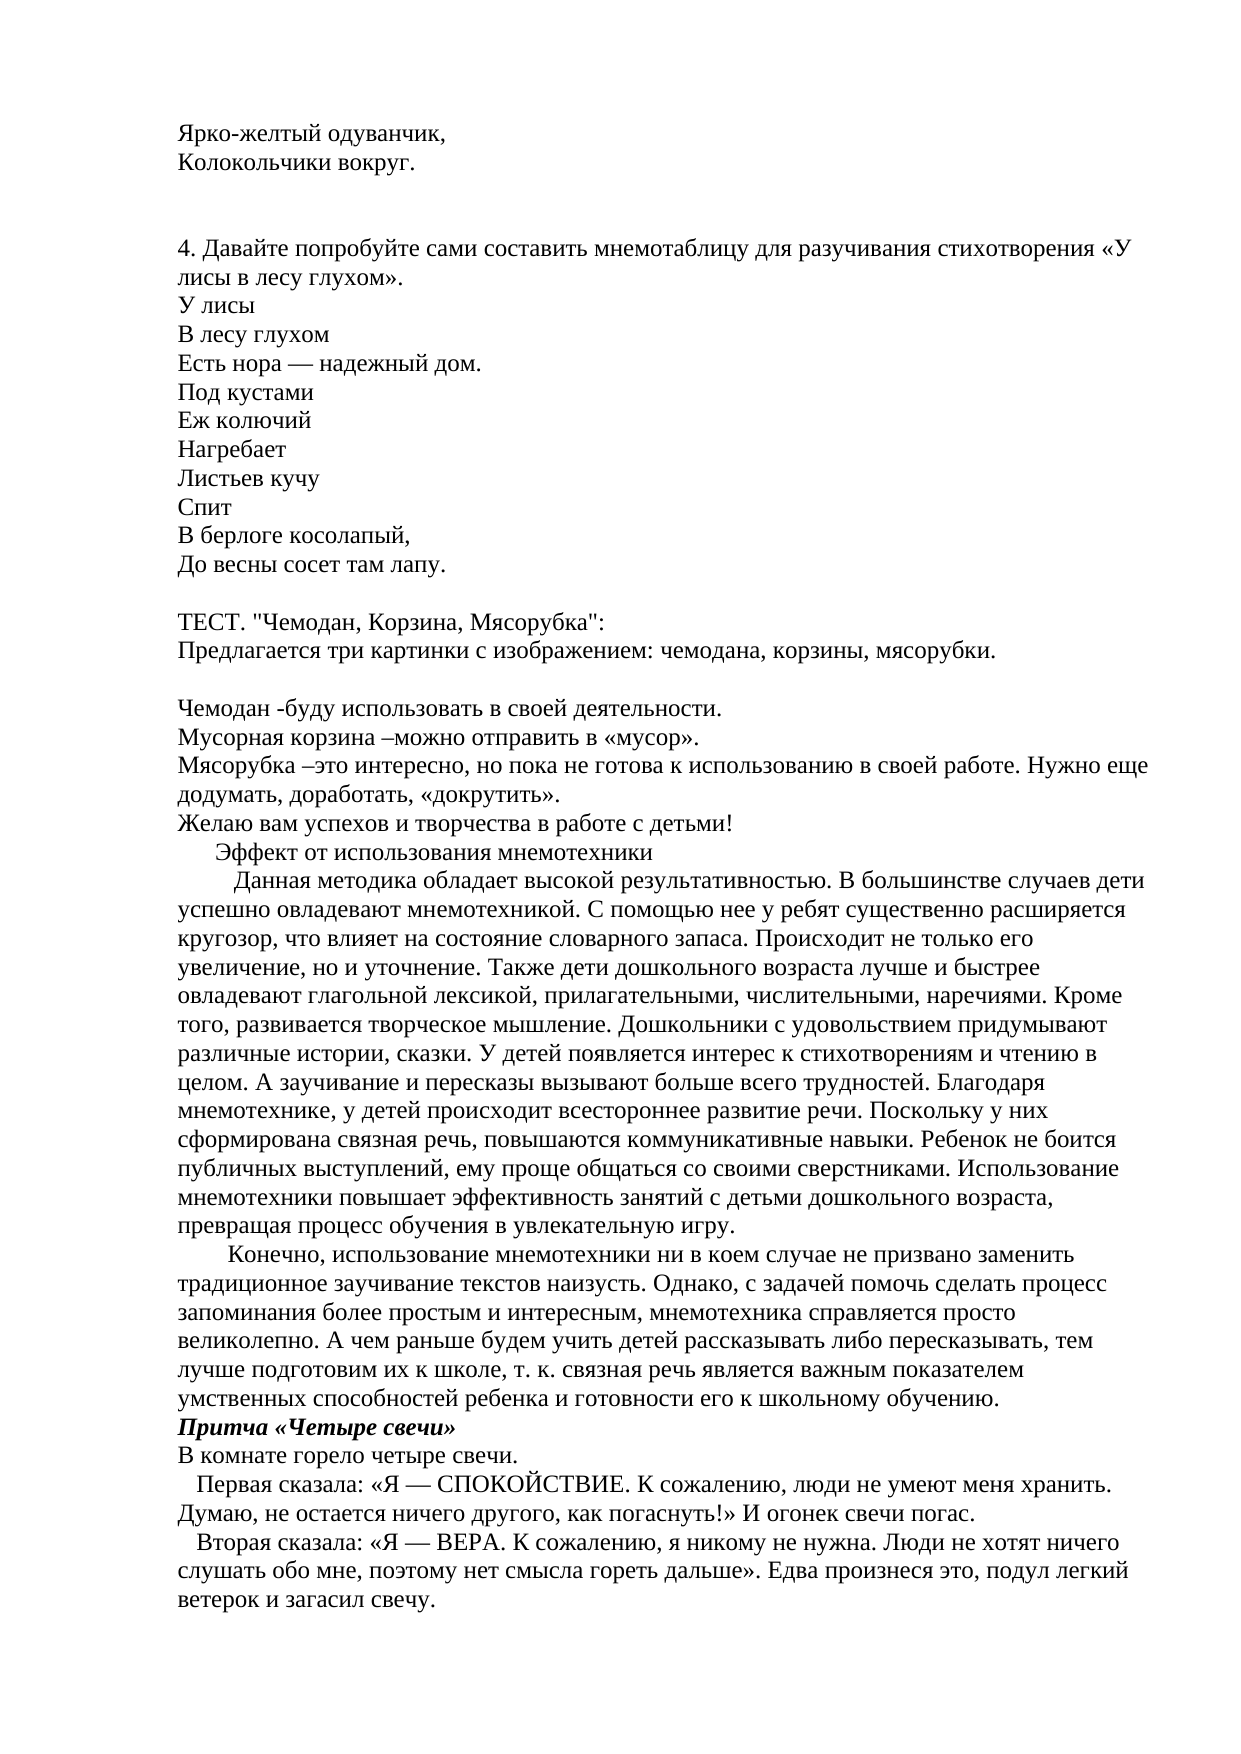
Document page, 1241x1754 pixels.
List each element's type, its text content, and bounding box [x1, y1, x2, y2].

text Чемодан -буду использовать в своей деятельности. [177, 693, 1152, 722]
text Под кустами [177, 377, 1152, 406]
text Нагребает [177, 434, 1152, 463]
text 4. Давайте попробуйте сами составить мнемотаблицу для разучивания стихотворения «У лисы в лесу глухом». [177, 233, 1152, 291]
text Еж колючий [177, 406, 1152, 434]
text Притча «Четыре свечи» [177, 1412, 1152, 1441]
text Эффект от использования мнемотехники [177, 837, 1152, 866]
text Предлагается три картинки с изображением: чемодана, корзины, мясорубки. [177, 636, 1152, 664]
text Ярко-желтый одуванчик, [177, 118, 1152, 147]
text До весны сосет там лапу. [177, 549, 1152, 578]
text Желаю вам успехов и творчества в работе с детьми! [177, 808, 1152, 837]
text Первая сказала: «Я — СПОКОЙСТВИЕ. К сожалению, люди не умеют меня хранить. Думаю, не остается ничего другого, как погаснуть!» И огонек свечи погас. [177, 1469, 1152, 1527]
text Мусорная корзина –можно отправить в «мусор». [177, 722, 1152, 751]
text Листьев кучу [177, 463, 1152, 492]
text В лесу глухом [177, 319, 1152, 348]
text Спит [177, 492, 1152, 521]
text Колокольчики вокруг. [177, 147, 1152, 176]
text ТЕСТ. "Чемодан, Корзина, Мясорубка": [177, 607, 1152, 636]
text Данная методика обладает высокой результативностью. В большинстве случаев дети успешно овладевают мнемотехникой. С помощью нее у ребят существенно расширяется кругозор, что влияет на состояние словарного запаса. Происходит не только его увеличение, но и уточнение. Также дети дошкольного возраста лучше и быстрее овладевают глагольной лексикой, прилагательными, числительными, наречиями. Кроме того, развивается творческое мышление. Дошкольники с удовольствием придумывают различные истории, сказки. У детей появляется интерес к стихотворениям и чтению в целом. А заучивание и пересказы вызывают больше всего трудностей. Благодаря мнемотехнике, у детей происходит всестороннее развитие речи. Поскольку у них сформирована связная речь, повышаются коммуникативные навыки. Ребенок не боится публичных выступлений, ему проще общаться со своими сверстниками. Использование мнемотехники повышает эффективность занятий с детьми дошкольного возраста, превращая процесс обучения в увлекательную игру. [177, 866, 1152, 1239]
text Вторая сказала: «Я — ВЕРА. К сожалению, я никому не нужна. Люди не хотят ничего слушать обо мне, поэтому нет смысла гореть дальше». Едва произнеся это, подул легкий ветерок и загасил свечу. [177, 1527, 1152, 1613]
text В комнате горело четыре свечи. [177, 1441, 1152, 1469]
text У лисы [177, 291, 1152, 319]
text В берлоге косолапый, [177, 521, 1152, 549]
text Есть нора — надежный дом. [177, 348, 1152, 377]
text Конечно, использование мнемотехники ни в коем случае не призвано заменить традиционное заучивание текстов наизусть. Однако, с задачей помочь сделать процесс запоминания более простым и интересным, мнемотехника справляется просто великолепно. А чем раньше будем учить детей рассказывать либо пересказывать, тем лучше подготовим их к школе, т. к. связная речь является важным показателем умственных способностей ребенка и готовности его к школьному обучению. [177, 1239, 1152, 1412]
text Мясорубка –это интересно, но пока не готова к использованию в своей работе. Нужно еще додумать, доработать, «докрутить». [177, 751, 1152, 808]
